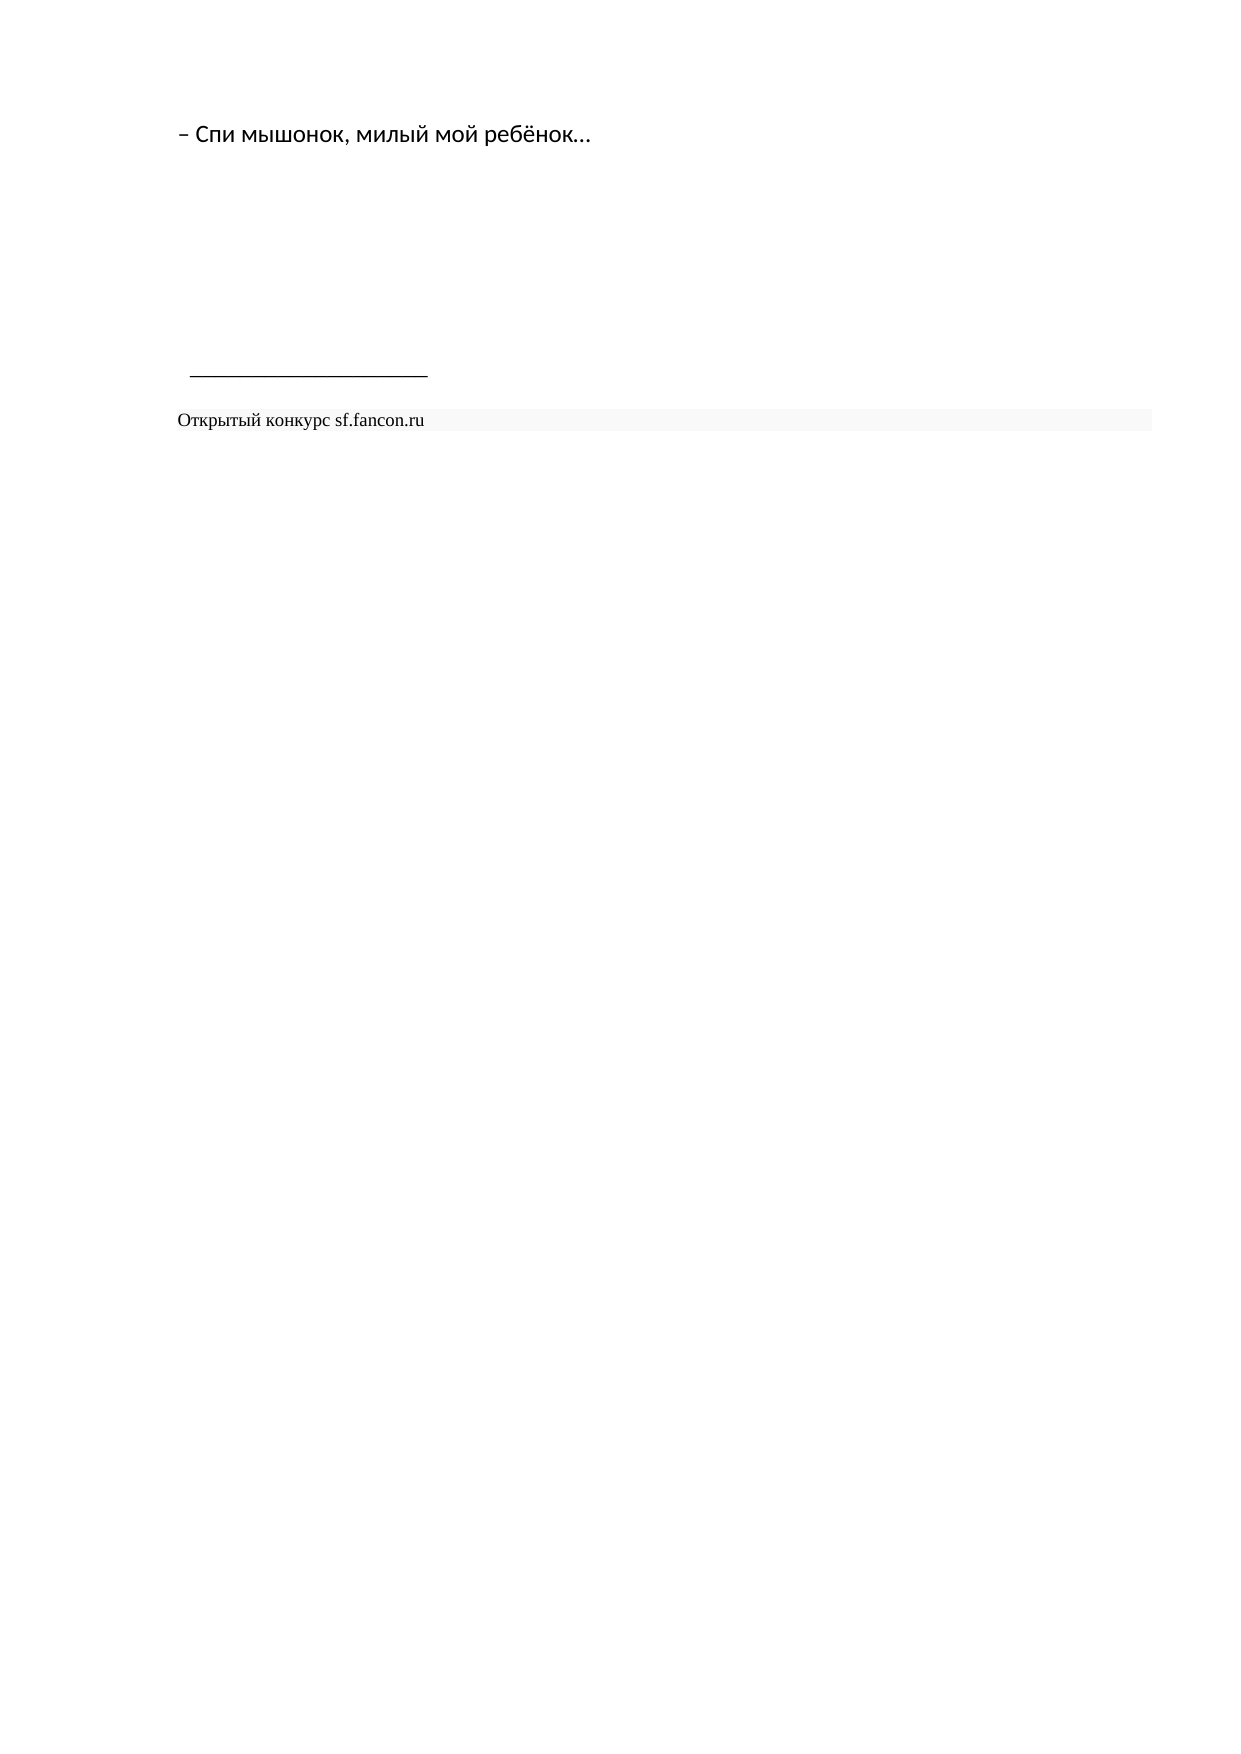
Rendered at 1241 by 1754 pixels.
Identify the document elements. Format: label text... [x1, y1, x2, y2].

text ___________________ [177, 294, 1152, 380]
text – Спи мышонок, милый мой ребёнок… [177, 118, 1152, 149]
text Открытый конкурс sf.fancon.ru [177, 409, 1152, 431]
